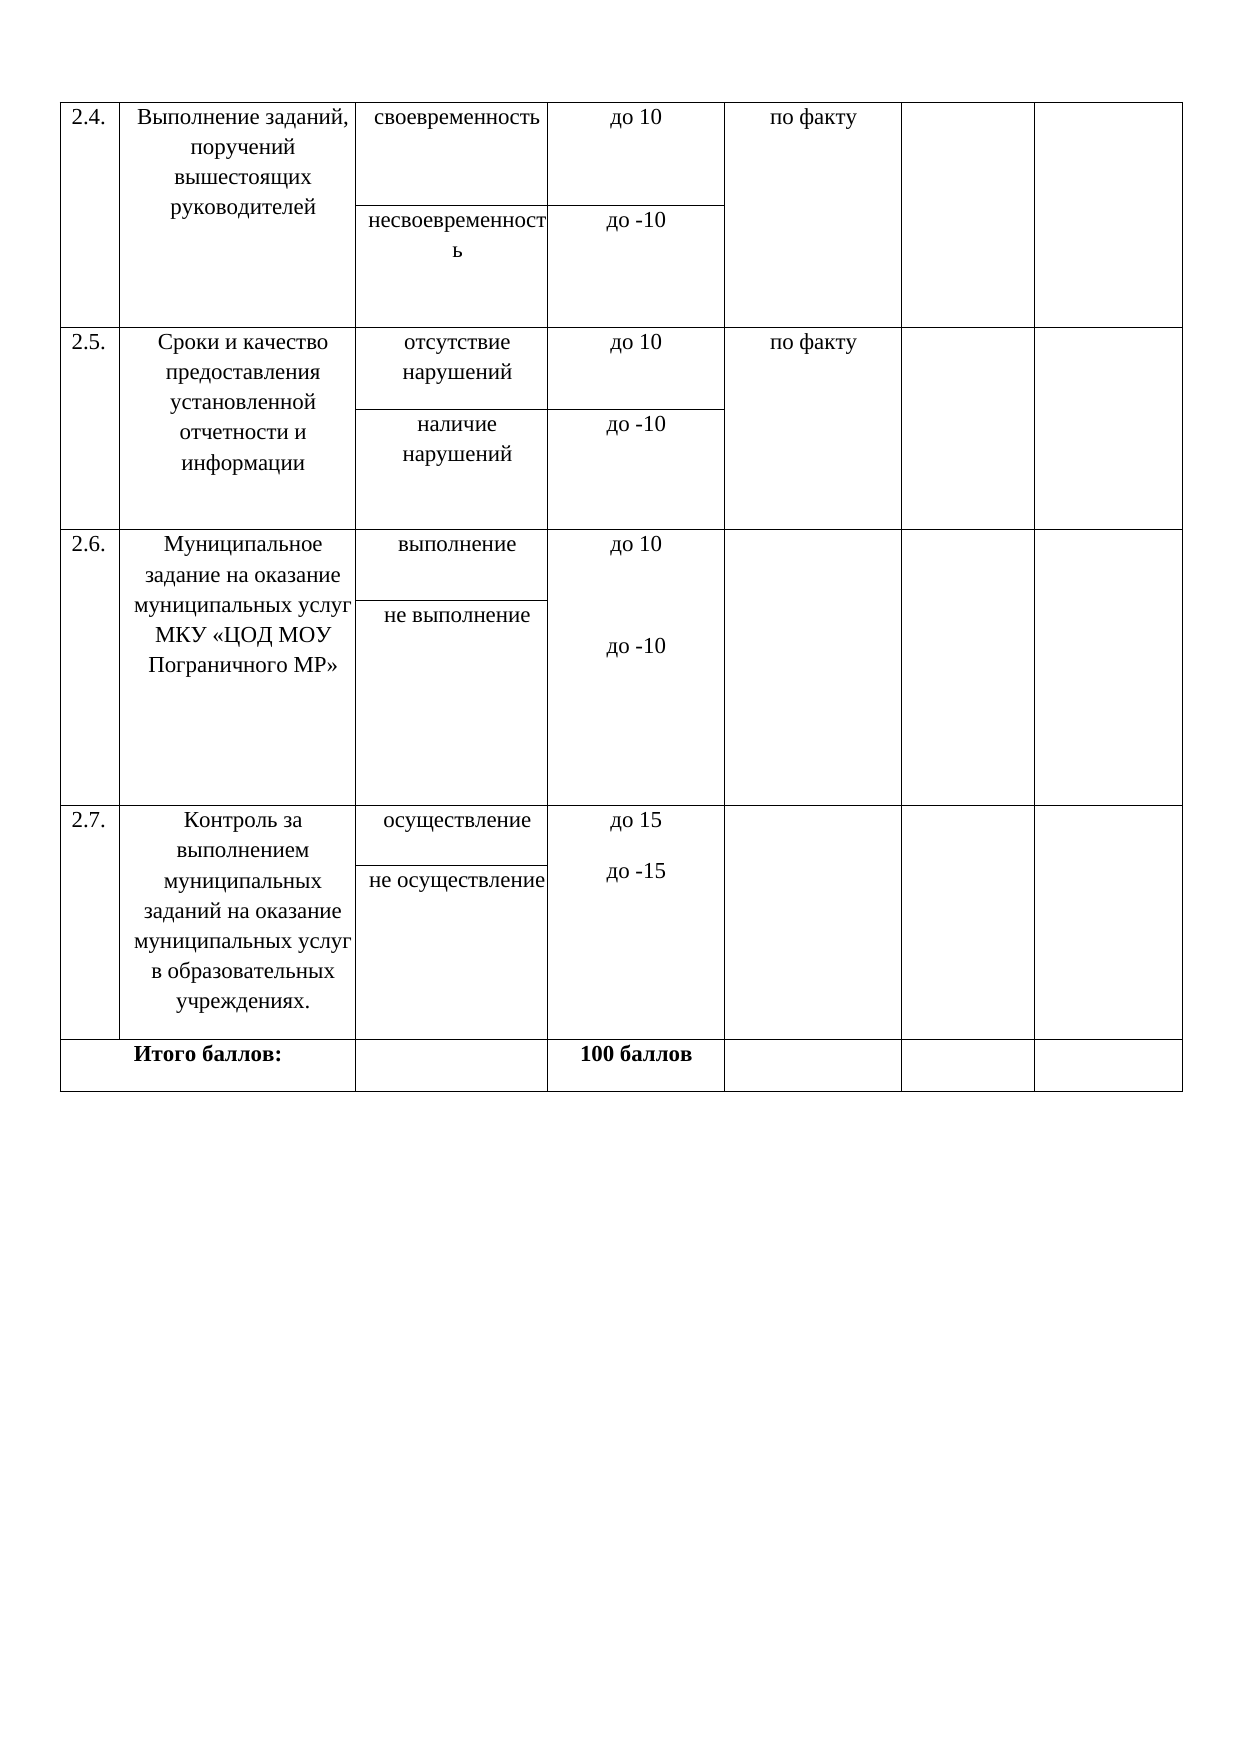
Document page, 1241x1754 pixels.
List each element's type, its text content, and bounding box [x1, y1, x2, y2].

table_cell осуществление [356, 806, 547, 865]
table_cell 2.5. [61, 328, 119, 529]
table_cell 100 баллов [548, 1040, 724, 1091]
table_cell до 10 [548, 103, 724, 205]
table_cell 2.7. [61, 806, 119, 1039]
table_cell [1035, 103, 1182, 327]
table_cell [356, 1040, 547, 1091]
table_cell до -10 [548, 206, 724, 327]
table_cell [725, 806, 901, 1039]
table_cell 2.6. [61, 530, 119, 805]
table_cell до 10 до -10 [548, 530, 724, 805]
table_cell до 10 [548, 328, 724, 409]
table_cell [725, 1040, 901, 1091]
table_cell [1035, 806, 1182, 1039]
table_cell Муниципальное задание на оказание муниципальных услуг МКУ «ЦОД МОУ Пограничного МР» [120, 530, 355, 805]
table_cell 2.4. [61, 103, 119, 327]
table_cell [902, 103, 1034, 327]
table_cell наличие нарушений [356, 410, 547, 529]
table_cell Контроль за выполнением муниципальных заданий на оказание муниципальных услуг в образовательных учреждениях. [120, 806, 355, 1039]
table_cell [902, 328, 1034, 529]
table_cell не осуществление [356, 866, 547, 1039]
table_cell по факту [725, 103, 901, 327]
table_cell [902, 1040, 1034, 1091]
table_cell [1035, 328, 1182, 529]
table_cell отсутствие нарушений [356, 328, 547, 409]
table_cell Итого баллов: [61, 1040, 355, 1091]
table_cell своевременность [356, 103, 547, 205]
table_cell Сроки и качество предоставления установленной отчетности и информации [120, 328, 355, 529]
table_cell выполнение [356, 530, 547, 600]
table_cell до -10 [548, 410, 724, 529]
table_cell [1035, 530, 1182, 805]
table_cell несвоевременность [356, 206, 547, 327]
table_cell [902, 530, 1034, 805]
table_cell Выполнение заданий, поручений вышестоящих руководителей [120, 103, 355, 327]
table_cell [902, 806, 1034, 1039]
table_cell [1035, 1040, 1182, 1091]
table_cell не выполнение [356, 601, 547, 805]
table_cell [725, 530, 901, 805]
table_cell до 15 до -15 [548, 806, 724, 1039]
table_cell по факту [725, 328, 901, 529]
